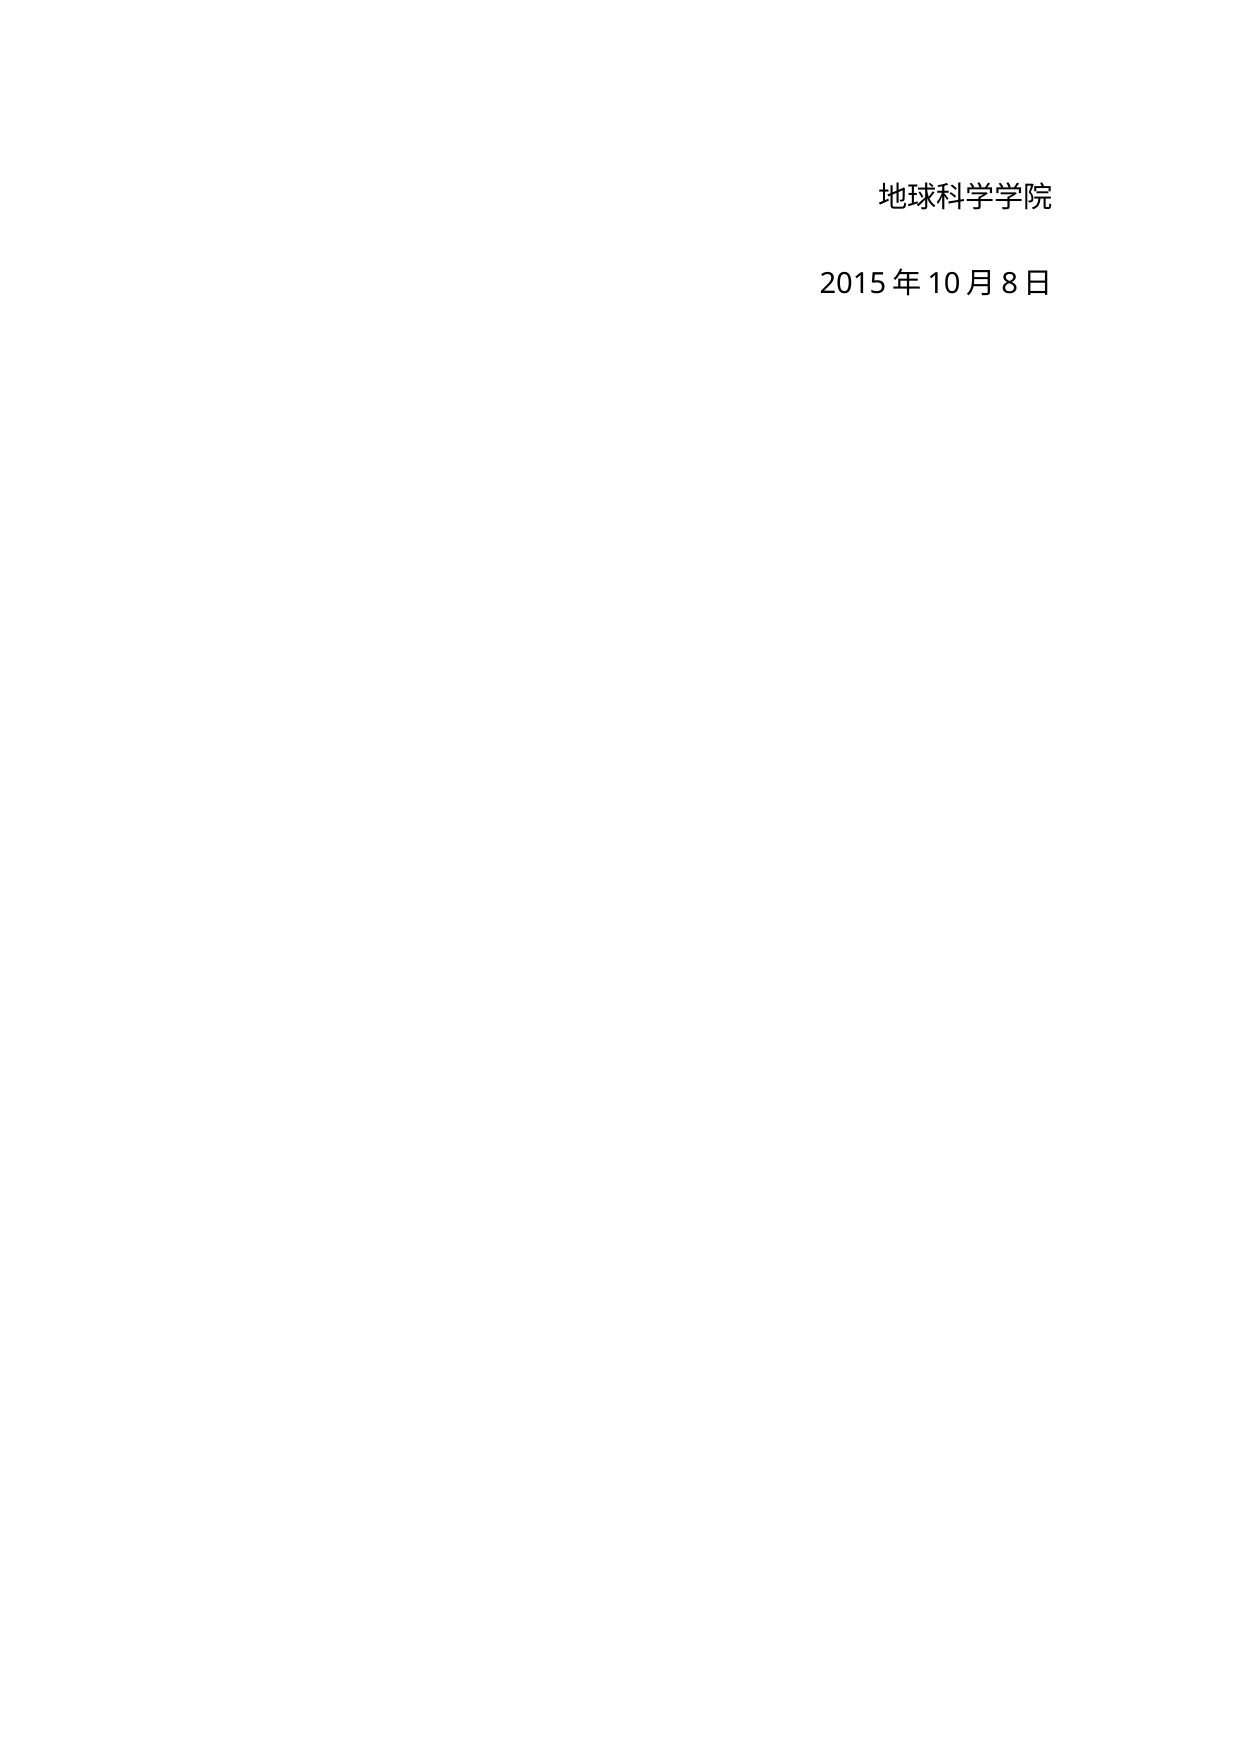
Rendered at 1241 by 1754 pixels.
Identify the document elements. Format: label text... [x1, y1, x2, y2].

text 2015年10月8日 [187, 248, 1053, 313]
text 地球科学学院 [187, 162, 1053, 227]
